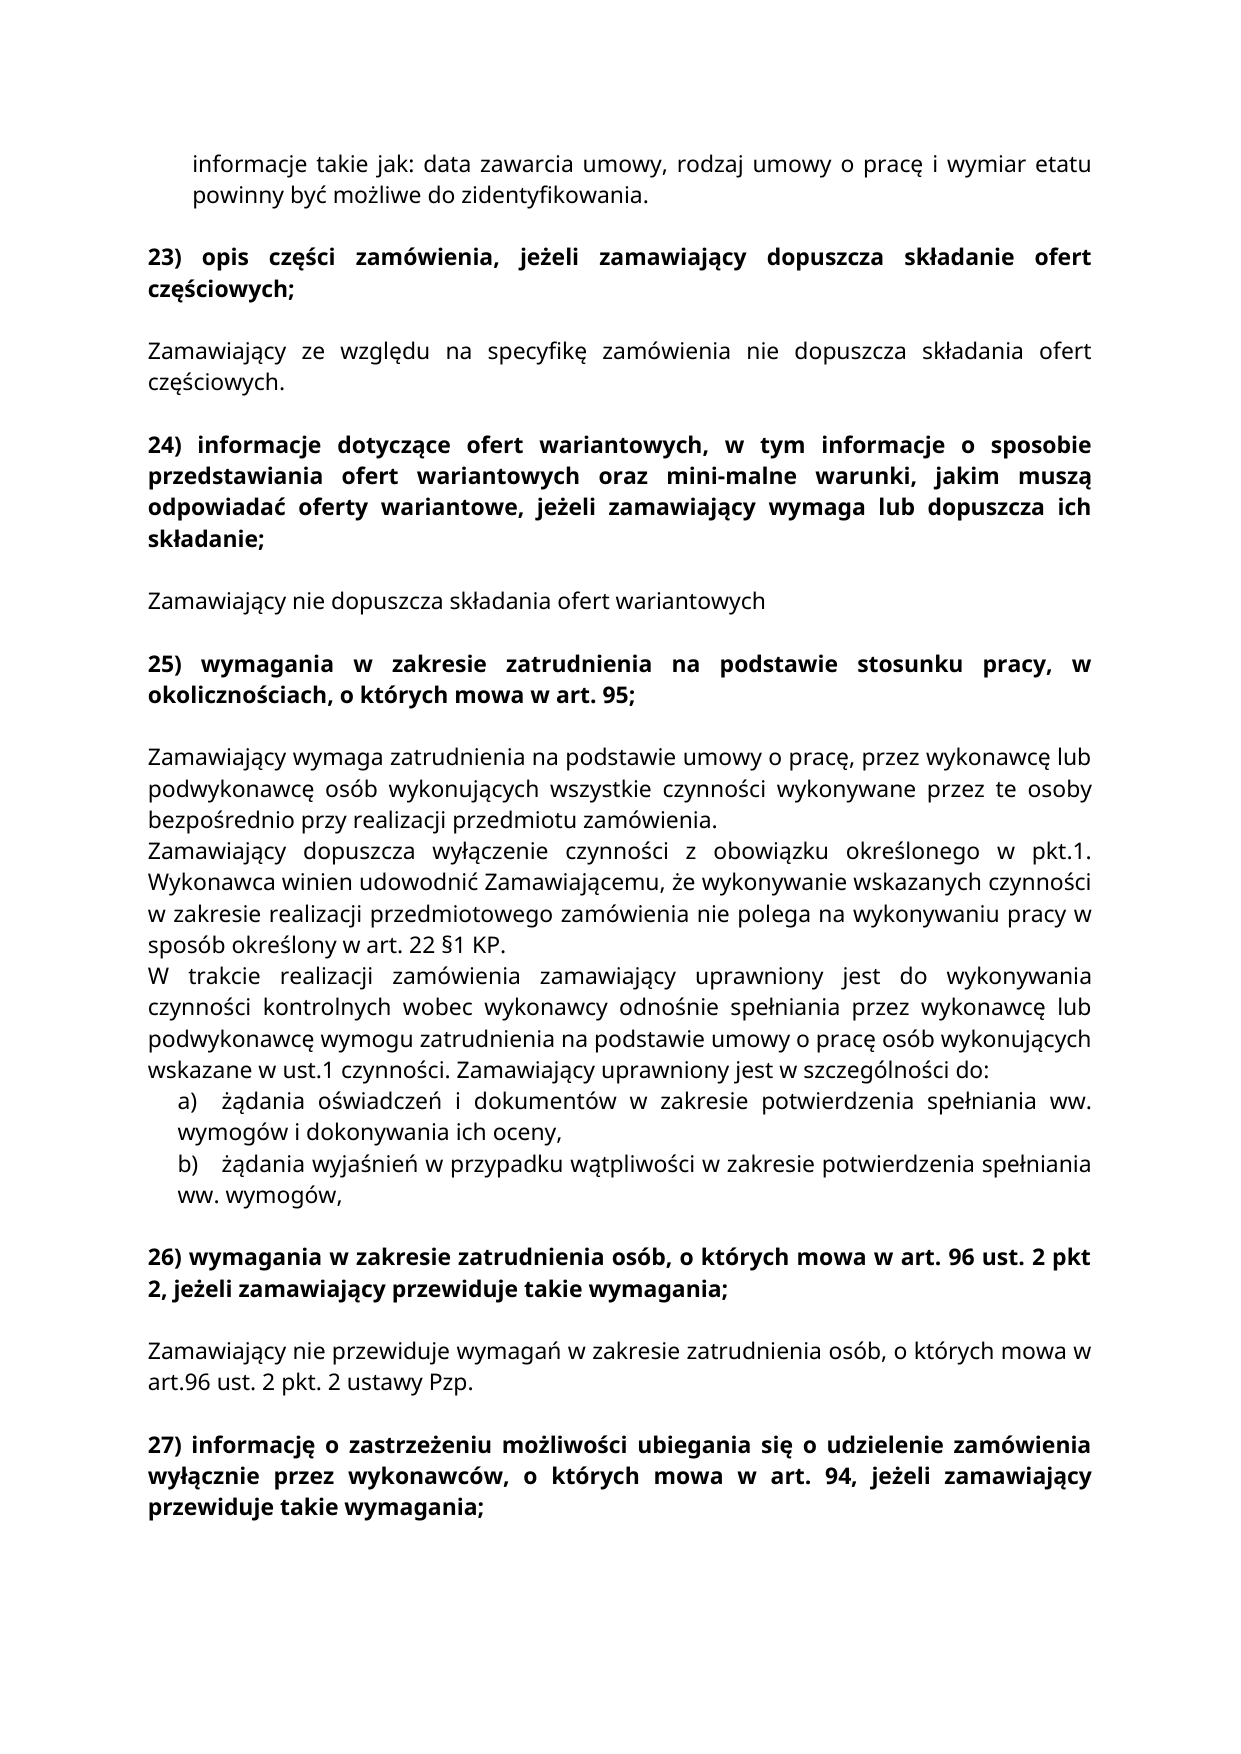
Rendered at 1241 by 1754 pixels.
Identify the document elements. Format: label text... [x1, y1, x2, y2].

subtitle W trakcie realizacji zamówienia zamawiający uprawniony jest do wykonywania czynności kontrolnych wobec wykonawcy odnośnie spełniania przez wykonawcę lub podwykonawcę wymogu zatrudnienia na podstawie umowy o pracę osób wykonujących wskazane w ust.1 czynności. Zamawiający uprawniony jest w szczególności do: [148, 960, 1093, 1085]
subtitle Zamawiający dopuszcza wyłączenie czynności z obowiązku określonego w pkt.1. Wykonawca winien udowodnić Zamawiającemu, że wykonywanie wskazanych czynności w zakresie realizacji przedmiotowego zamówienia nie polega na wykonywaniu pracy w sposób określony w art. 22 §1 KP. [148, 835, 1093, 960]
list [148, 148, 1093, 210]
text 23) opis części zamówienia, jeżeli zamawiający dopuszcza składanie ofert częściowych; [148, 241, 1093, 304]
text 26) wymagania w zakresie zatrudnienia osób, o których mowa w art. 96 ust. 2 pkt 2, jeżeli zamawiający przewiduje takie wymagania; [148, 1241, 1093, 1304]
text 24) informacje dotyczące ofert wariantowych, w tym informacje o sposobie przedstawiania ofert wariantowych oraz mini-malne warunki, jakim muszą odpowiadać oferty wariantowe, jeżeli zamawiający wymaga lub dopuszcza ich składanie; [148, 429, 1093, 554]
subtitle b) żądania wyjaśnień w przypadku wątpliwości w zakresie potwierdzenia spełniania ww. wymogów, [177, 1148, 1093, 1210]
subtitle a) żądania oświadczeń i dokumentów w zakresie potwierdzenia spełniania ww. wymogów i dokonywania ich oceny, [177, 1085, 1093, 1148]
text Zamawiający nie przewiduje wymagań w zakresie zatrudnienia osób, o których mowa w art.96 ust. 2 pkt. 2 ustawy Pzp. [148, 1335, 1093, 1398]
text 27) informację o zastrzeżeniu możliwości ubiegania się o udzielenie zamówienia wyłącznie przez wykonawców, o których mowa w art. 94, jeżeli zamawiający przewiduje takie wymagania; [148, 1429, 1093, 1523]
subtitle Zamawiający wymaga zatrudnienia na podstawie umowy o pracę, przez wykonawcę lub podwykonawcę osób wykonujących wszystkie czynności wykonywane przez te osoby bezpośrednio przy realizacji przedmiotu zamówienia. [148, 741, 1093, 835]
text 25) wymagania w zakresie zatrudnienia na podstawie stosunku pracy, w okolicznościach, o których mowa w art. 95; [148, 648, 1093, 710]
text Zamawiający nie dopuszcza składania ofert wariantowych [148, 585, 1093, 616]
subtitle Zamawiający ze względu na specyfikę zamówienia nie dopuszcza składania ofert częściowych. [148, 335, 1093, 398]
